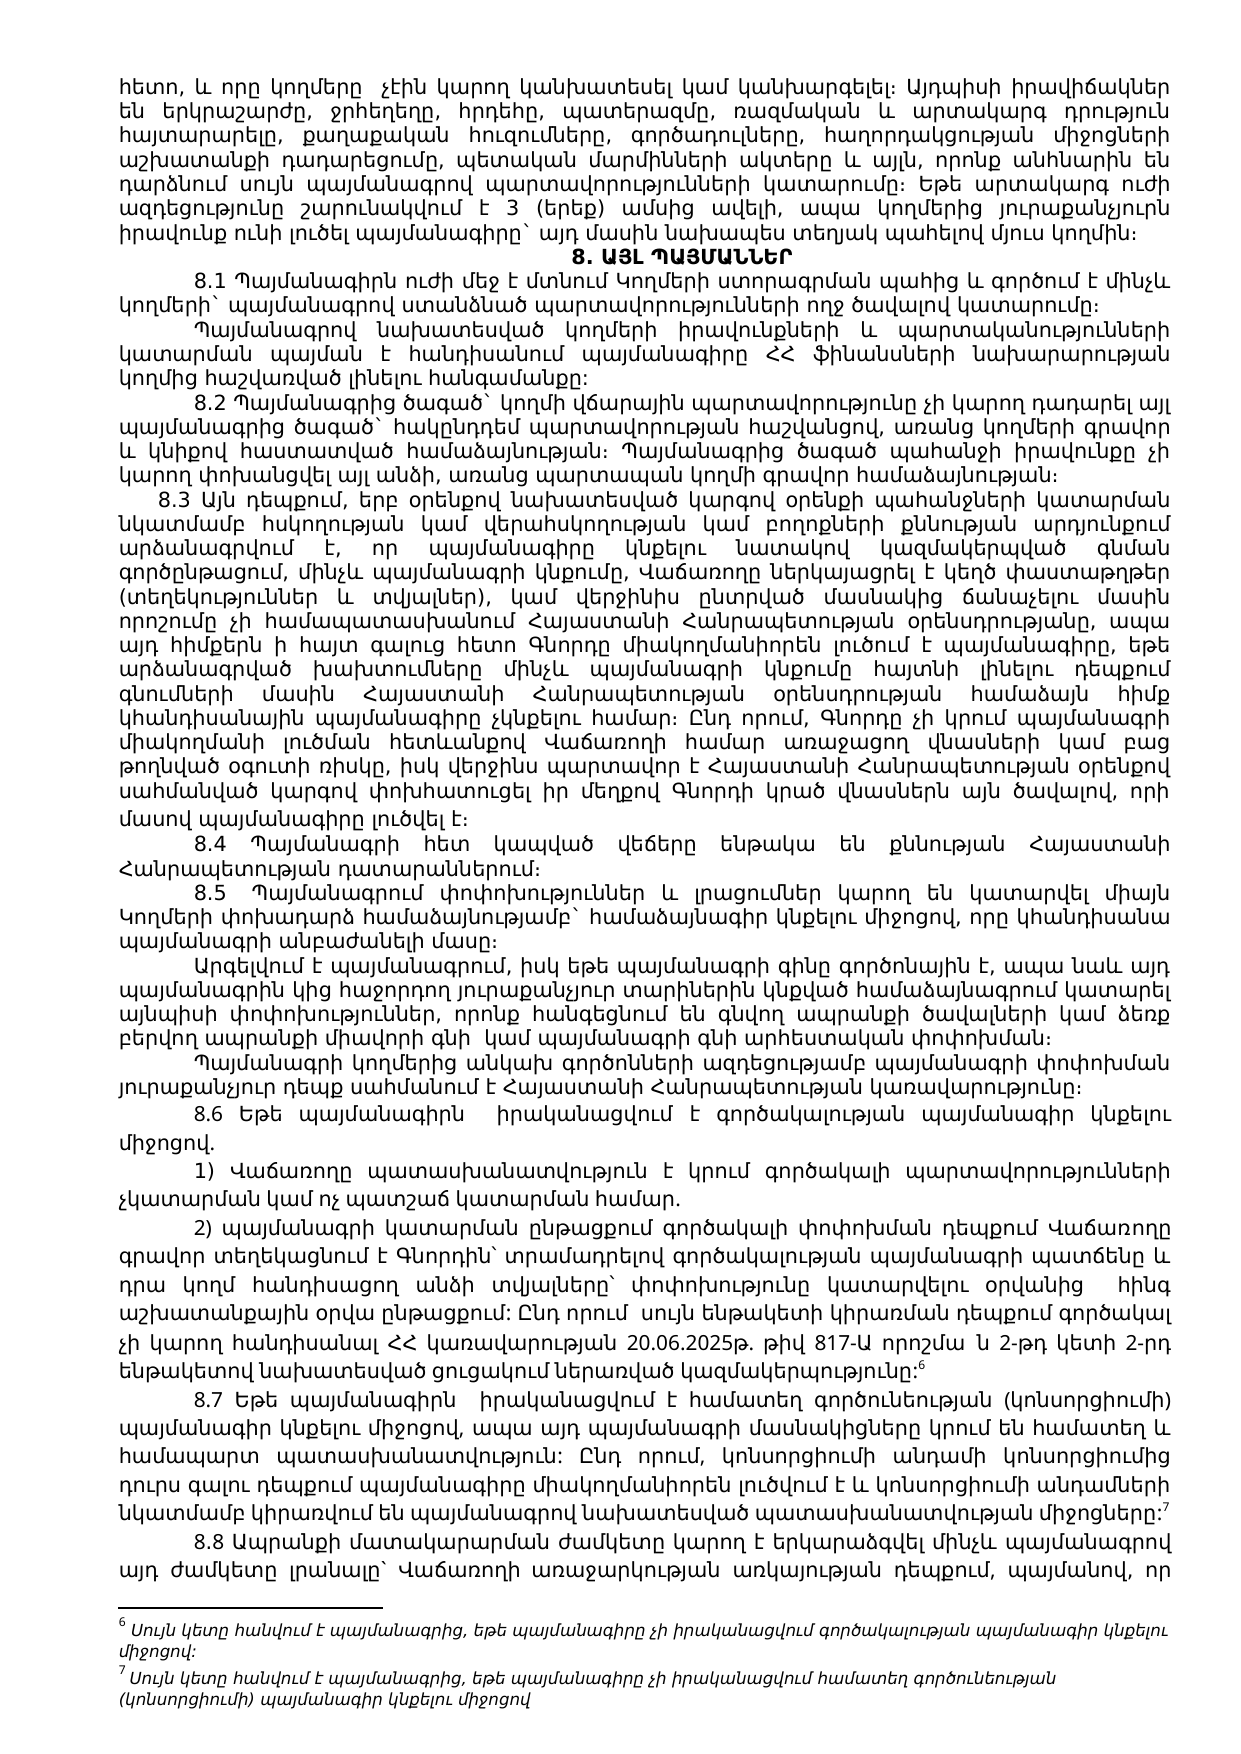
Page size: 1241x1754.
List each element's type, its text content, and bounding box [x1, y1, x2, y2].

text Պայմանագրի կողմերից անկախ գործոնների ազդեցությամբ պայմանագրի փոփոխման յուրաքանչյուր դեպք սահմանում է Հայաստանի Հանրապետության կառավարությունը։ [118, 1051, 1171, 1099]
text 1) Վաճառողը պատասխանատվություն է կրում գործակալի պարտավորությունների չկատարման կամ ոչ պատշաճ կատարման համար. [118, 1156, 1171, 1213]
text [118, 75, 1171, 245]
text 8.2 Պայմանագրից ծագած` կողմի վճարային պարտավորությունը չի կարող դադարել այլ պայմանագրից ծագած` հակընդդեմ պարտավորության հաշվանցով, առանց կողմերի գրավոր և կնիքով հաստատված համաձայնության։ Պայմանագրից ծագած պահանջի իրավունքը չի կարող փոխանցվել այլ անձի, առանց պարտապան կողմի գրավոր համաձայնության։ [118, 391, 1171, 488]
text 2) պայմանագրի կատարման ընթացքում գործակալի փոփոխման դեպքում Վաճառողը գրավոր տեղեկացնում է Գնորդին՝ տրամադրելով գործակալության պայմանագրի պատճենը և դրա կողմ հանդիսացող անձի տվյալները՝ փոփոխությունը կատարվելու օրվանից հինգ աշխատանքային օրվա ընթացքում: Ընդ որում սույն ենթակետի կիրառման դեպքում գործակալ չի կարող հանդիսանալ ՀՀ կառավարության 20.06.2025թ. թիվ 817-Ա որոշմա ն 2-թդ կետի 2-րդ ենթակետով նախատեսված ցուցակում ներառված կազմակերպությունը: [118, 1213, 1171, 1385]
text 8.5 Պայմանագրում փոփոխություններ և լրացումներ կարող են կատարվել միայն Կողմերի փոխադարձ համաձայնությամբ` համաձայնագիր կնքելու միջոցով, որը կհանդիսանա պայմանագրի անբաժանելի մասը։ [118, 881, 1171, 954]
text 8. ԱՅԼ ՊԱՅՄԱՆՆԵՐ [118, 245, 1171, 269]
text Պայմանագրով նախատեսված կողմերի իրավունքների և պարտականությունների կատարման պայման է հանդիսանում պայմանագիրը ՀՀ ֆինանսների նախարարության կողմից հաշվառված լինելու հանգամանքը: [118, 318, 1171, 391]
text 8.4 Պայմանագրի հետ կապված վեճերը ենթակա են քննության Հայաստանի Հանրապետության դատարաններում։ [118, 832, 1171, 881]
text 8.7 Եթե պայմանագիրն իրականացվում է համատեղ գործունեության (կոնսորցիումի) պայմանագիր կնքելու միջոցով, ապա այդ պայմանագրի մասնակիցները կրում են համատեղ և համապարտ պատասխանատվություն: Ընդ որում, կոնսորցիումի անդամի կոնսորցիումից դուրս գալու դեպքում պայմանագիրը միակողմանիորեն լուծվում է և կոնսորցիումի անդամների նկատմամբ կիրառվում են պայմանագրով նախատեսված պատասխանատվության միջոցները: [118, 1385, 1171, 1527]
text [118, 1527, 1171, 1584]
text 8.6 Եթե պայմանագիրն իրականացվում է գործակալության պայմանագիր կնքելու միջոցով. [118, 1099, 1171, 1156]
text Արգելվում է պայմանագրում, իսկ եթե պայմանագրի գինը գործոնային է, ապա նաև այդ պայմանագրին կից հաջորդող յուրաքանչյուր տարիներին կնքված համաձայնագրում կատարել այնպիսի փոփոխություններ, որոնք հանգեցնում են գնվող ապրանքի ծավալների կամ ձեռք բերվող ապրանքի միավորի գնի կամ պայմանագրի գնի արհեստական փոփոխման։ [118, 954, 1171, 1051]
text 8.1 Պայմանագիրն ուժի մեջ է մտնում Կողմերի ստորագրման պահից և գործում է մինչև կողմերի` պայմանագրով ստանձնած պարտավորությունների ողջ ծավալով կատարումը։ [118, 269, 1171, 318]
text 8.3 Այն դեպքում, երբ օրենքով նախատեսված կարգով օրենքի պահանջների կատարման նկատմամբ հսկողության կամ վերահսկողության կամ բողոքների քննության արդյունքում արձանագրվում է, որ պայմանագիրը կնքելու նատակով կազմակերպված գնման գործընթացում, մինչև պայմանագրի կնքումը, Վաճառողը ներկայացրել է կեղծ փաստաթղթեր (տեղեկություններ և տվյալներ), կամ վերջինիս ընտրված մասնակից ճանաչելու մասին որոշումը չի համապատասխանում Հայաստանի Հանրապետության օրենսդրությանը, ապա այդ հիմքերն ի հայտ գալուց հետո Գնորդը միակողմանիորեն լուծում է պայմանագիրը, եթե արձանագրված խախտումները մինչև պայմանագրի կնքումը հայտնի լինելու դեպքում գնումների մասին Հայաստանի Հանրապետության օրենսդրության համաձայն հիմք կհանդիսանային պայմանագիրը չկնքելու համար։ Ընդ որում, Գնորդը չի կրում պայմանագրի միակողմանի լուծման հետևանքով Վաճառողի համար առաջացող վնասների կամ բաց թողնված օգուտի ռիսկը, իսկ վերջինս պարտավոր է Հայաստանի Հանրապետության օրենքով սահմանված կարգով փոխհատուցել իր մեղքով Գնորդի կրած վնասներն այն ծավալով, որի մասով պայմանագիրը լուծվել է։ [118, 488, 1171, 832]
